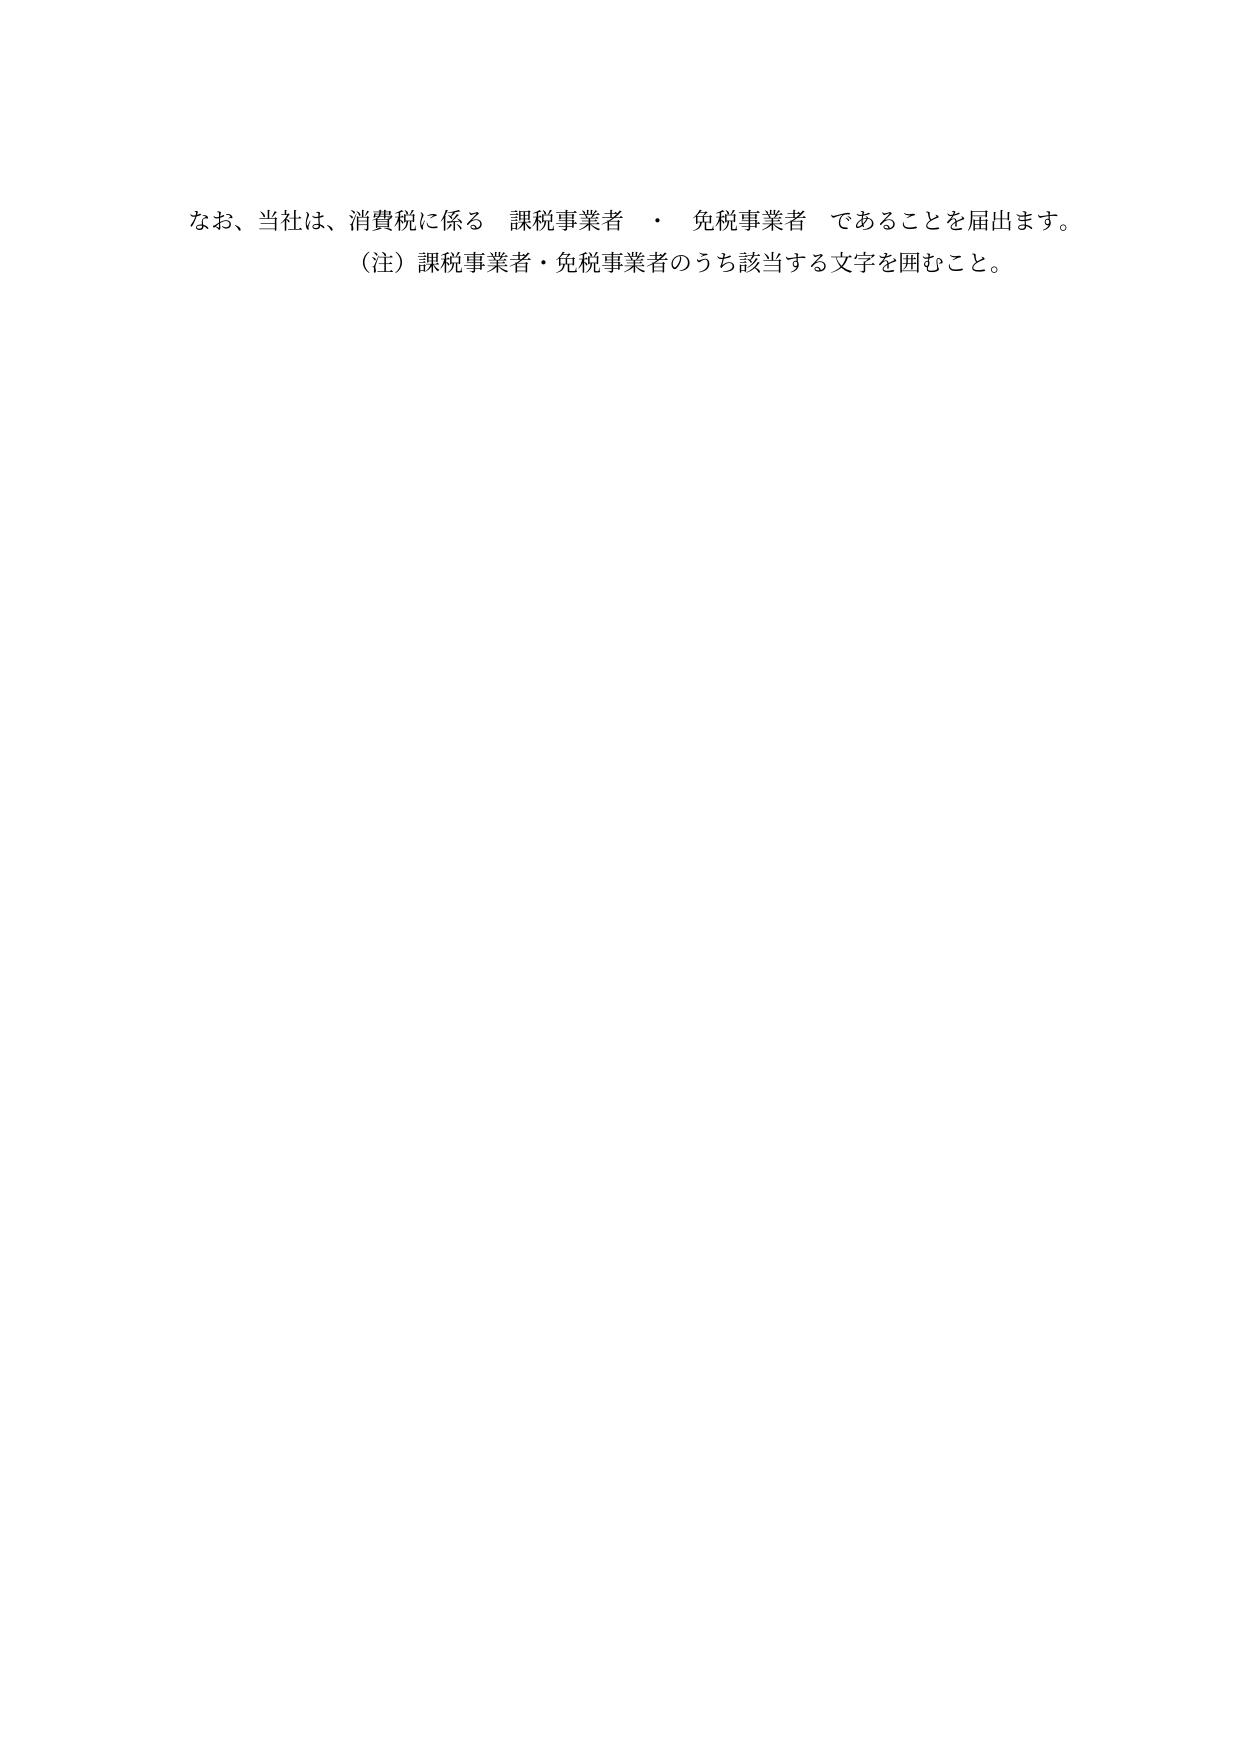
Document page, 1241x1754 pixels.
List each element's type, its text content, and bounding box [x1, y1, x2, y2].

text （注）課税事業者・免税事業者のうち該当する文字を囲むこと。 [165, 241, 1075, 283]
text なお、当社は、消費税に係る 課税事業者 ・ 免税事業者 であることを届出ます。 [165, 198, 1075, 241]
